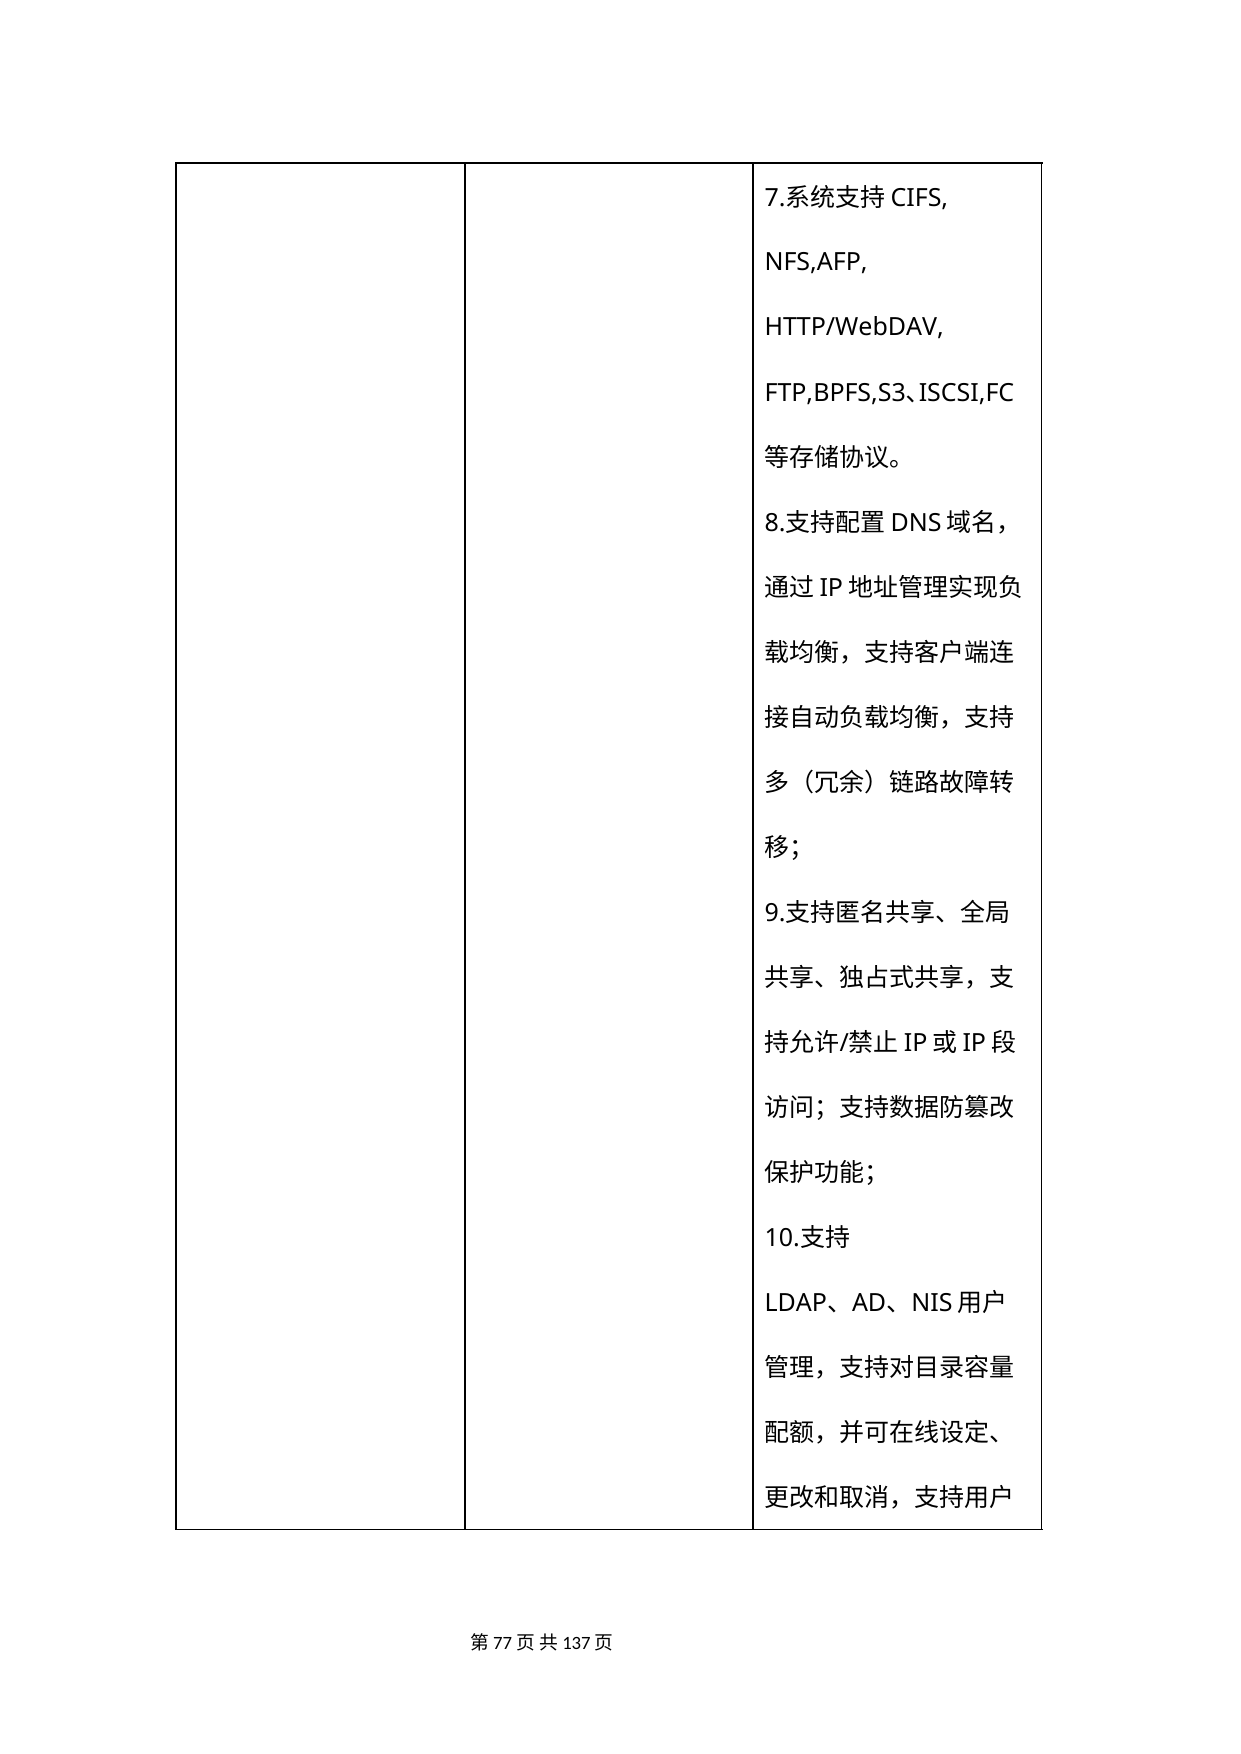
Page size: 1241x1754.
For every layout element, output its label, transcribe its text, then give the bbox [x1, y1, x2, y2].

table_cell [466, 164, 752, 1528]
table_cell 1 [177, 164, 464, 1528]
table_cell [754, 164, 1041, 1528]
